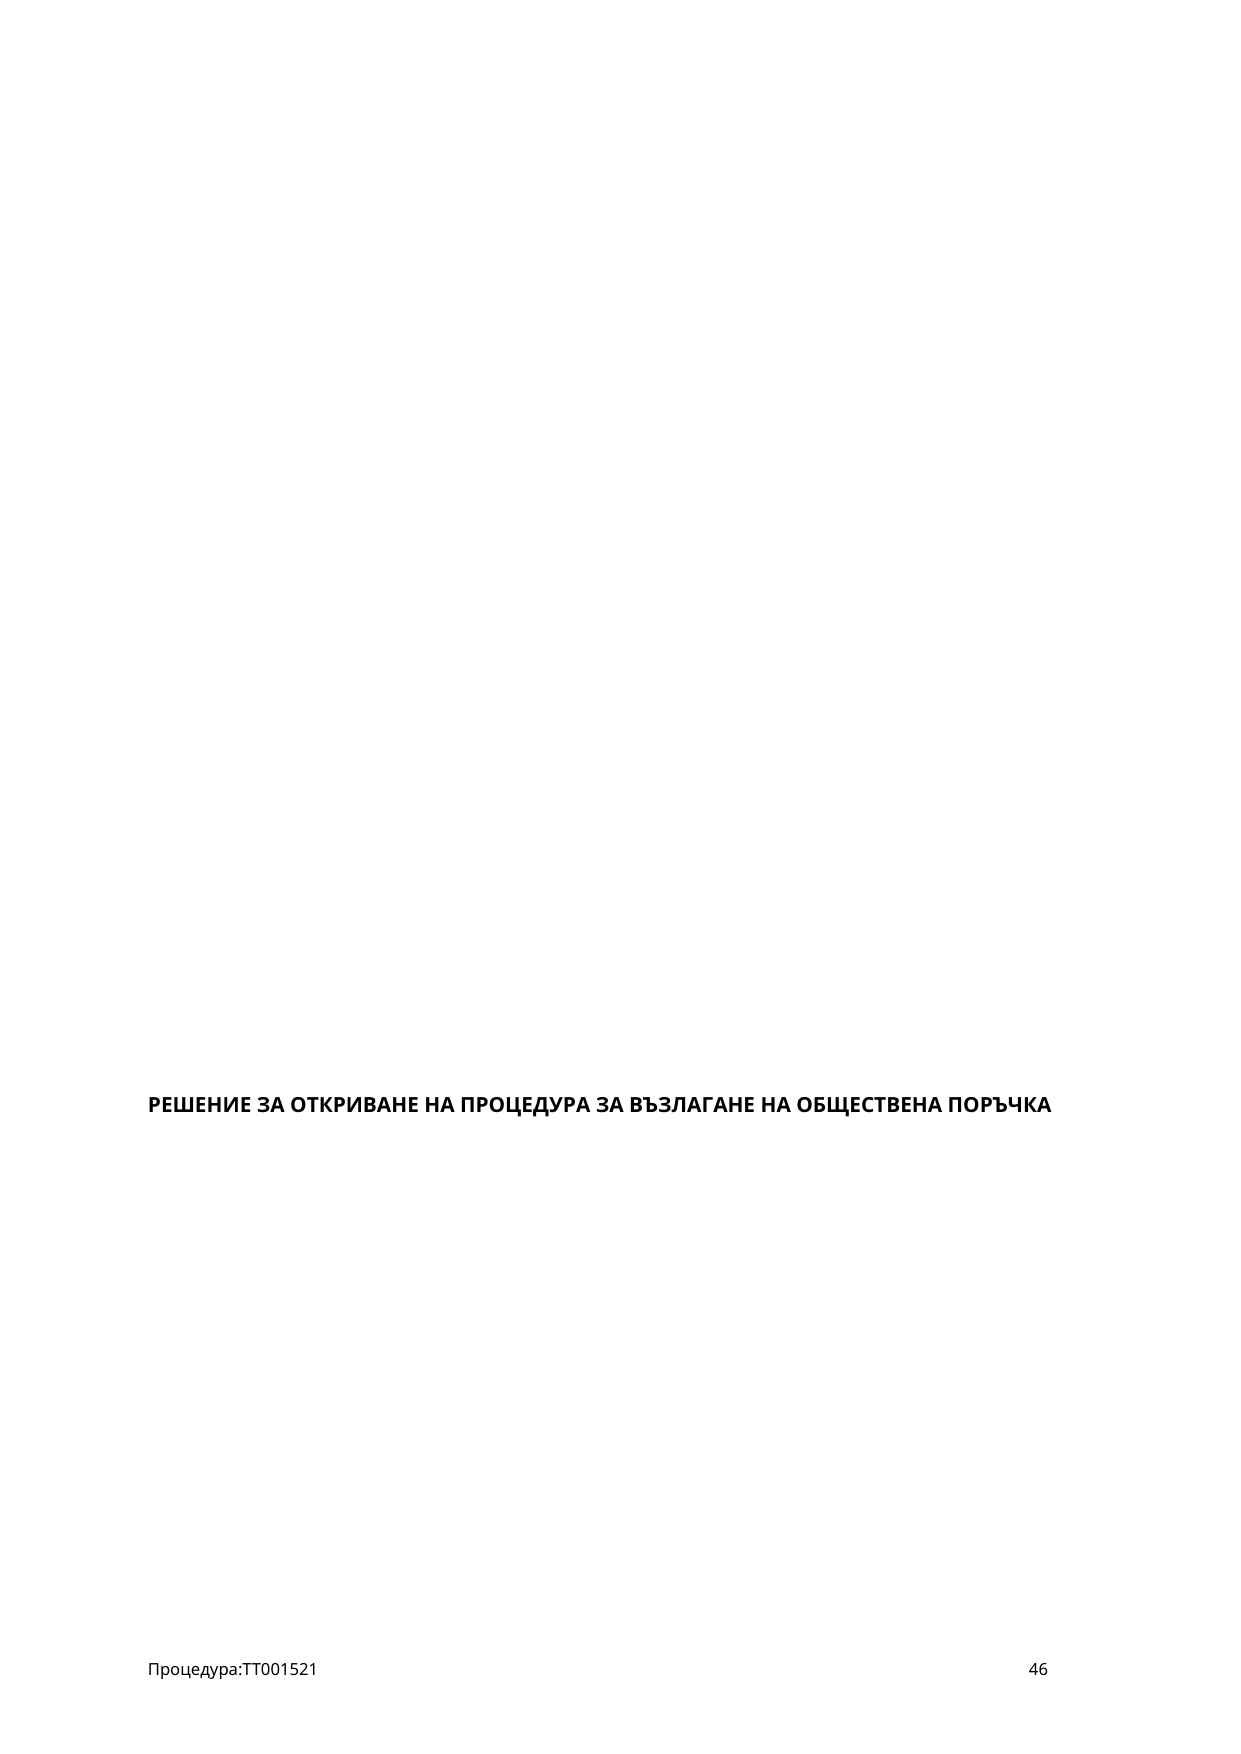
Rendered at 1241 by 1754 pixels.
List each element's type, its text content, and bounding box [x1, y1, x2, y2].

text РЕШЕНИЕ ЗА ОТКРИВАНЕ НА ПРОЦЕДУРА ЗА ВЪЗЛАГАНЕ НА ОБЩЕСТВЕНА ПОРЪЧКА [148, 1090, 1146, 1118]
